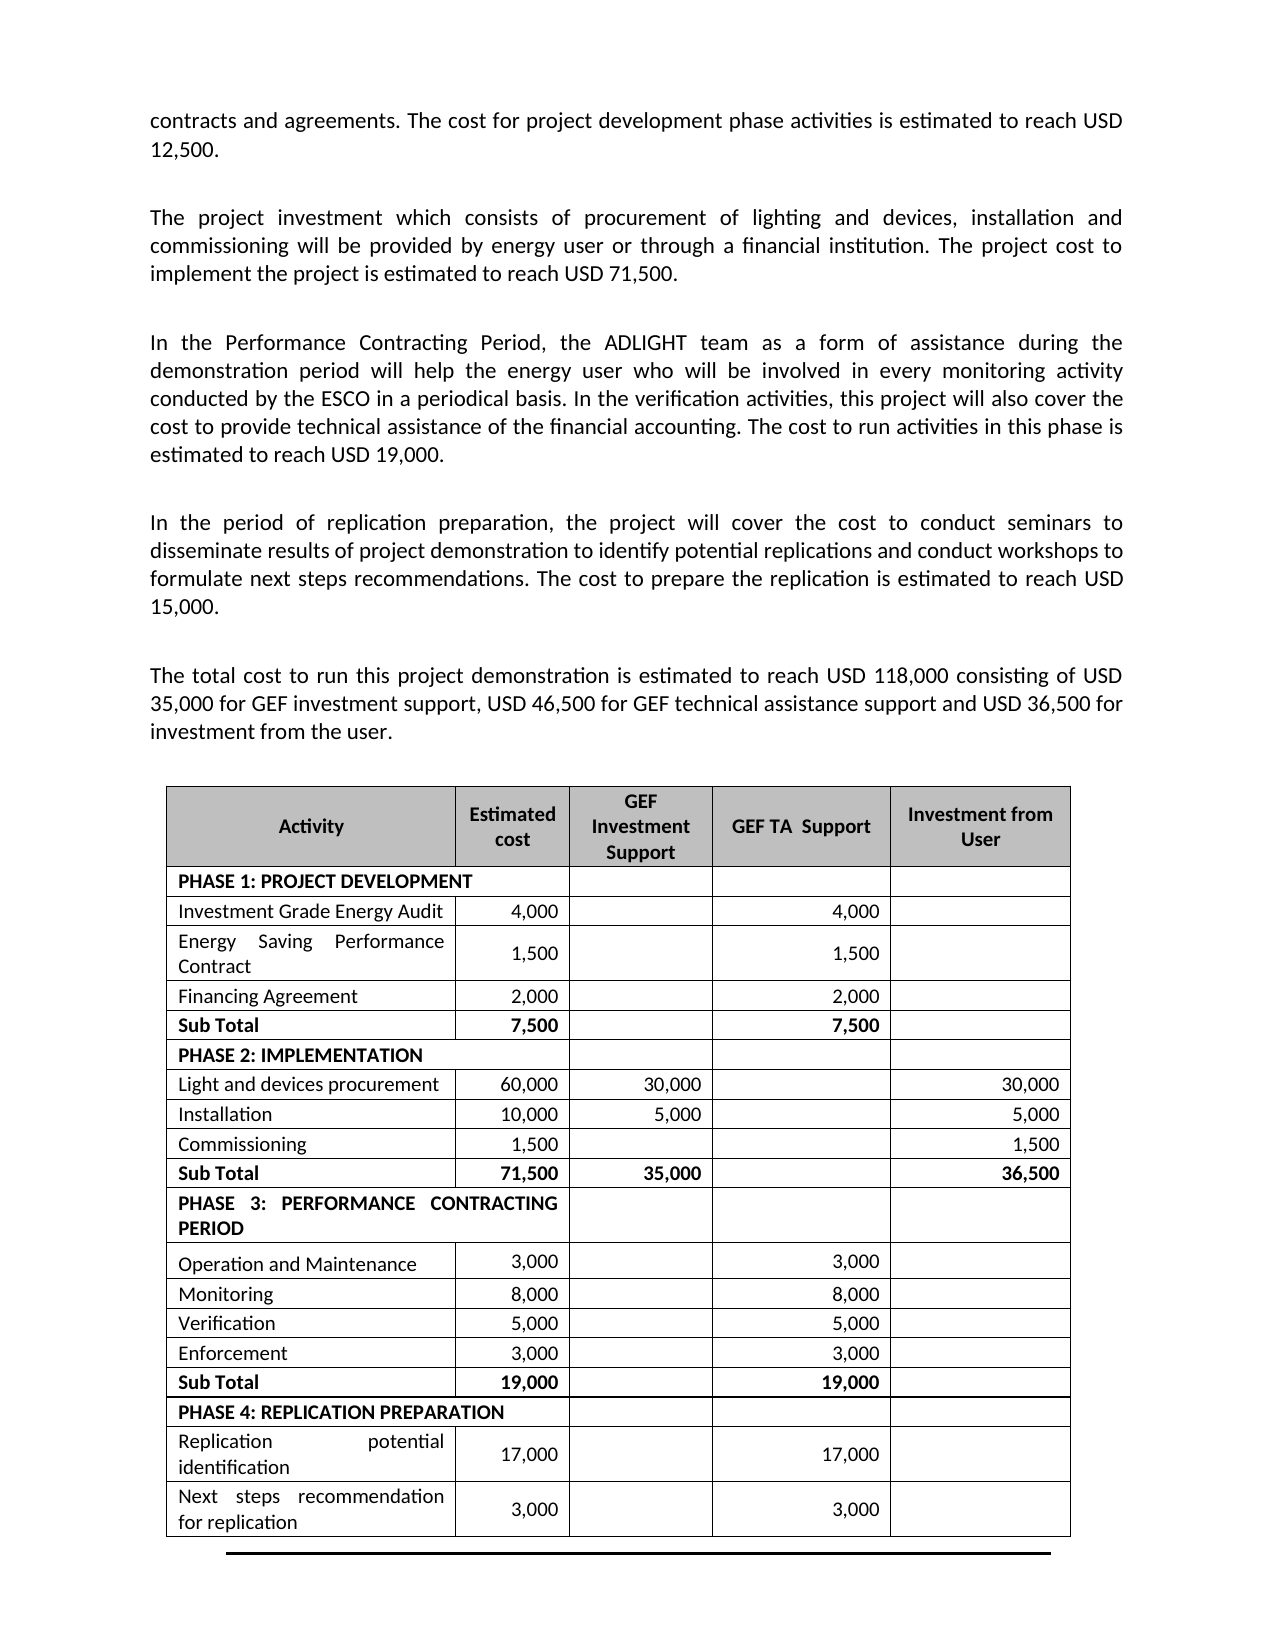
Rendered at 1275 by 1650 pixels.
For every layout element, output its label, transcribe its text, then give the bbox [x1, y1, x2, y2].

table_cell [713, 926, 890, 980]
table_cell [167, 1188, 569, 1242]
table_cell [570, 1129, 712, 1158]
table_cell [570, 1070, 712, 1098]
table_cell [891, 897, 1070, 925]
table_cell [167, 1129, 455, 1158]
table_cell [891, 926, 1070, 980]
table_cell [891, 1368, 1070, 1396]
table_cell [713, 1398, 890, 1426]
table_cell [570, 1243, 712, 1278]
text The total cost to run this project demonstration is estimated to reach USD 118,000 consisting of USD 35,000 for GEF investment support, USD 46,500 for GEF technical assistance support and USD 36,500 for investment from the user. [150, 661, 1125, 745]
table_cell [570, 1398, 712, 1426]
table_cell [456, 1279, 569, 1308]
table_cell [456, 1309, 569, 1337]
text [150, 107, 1125, 163]
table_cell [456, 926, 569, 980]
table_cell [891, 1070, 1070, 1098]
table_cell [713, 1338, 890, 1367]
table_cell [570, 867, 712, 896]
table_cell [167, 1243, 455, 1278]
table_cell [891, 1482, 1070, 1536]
text In the period of replication preparation, the project will cover the cost to conduct seminars to disseminate results of project demonstration to identify potential replications and conduct workshops to formulate next steps recommendations. The cost to prepare the replication is estimated to reach USD 15,000. [150, 508, 1125, 621]
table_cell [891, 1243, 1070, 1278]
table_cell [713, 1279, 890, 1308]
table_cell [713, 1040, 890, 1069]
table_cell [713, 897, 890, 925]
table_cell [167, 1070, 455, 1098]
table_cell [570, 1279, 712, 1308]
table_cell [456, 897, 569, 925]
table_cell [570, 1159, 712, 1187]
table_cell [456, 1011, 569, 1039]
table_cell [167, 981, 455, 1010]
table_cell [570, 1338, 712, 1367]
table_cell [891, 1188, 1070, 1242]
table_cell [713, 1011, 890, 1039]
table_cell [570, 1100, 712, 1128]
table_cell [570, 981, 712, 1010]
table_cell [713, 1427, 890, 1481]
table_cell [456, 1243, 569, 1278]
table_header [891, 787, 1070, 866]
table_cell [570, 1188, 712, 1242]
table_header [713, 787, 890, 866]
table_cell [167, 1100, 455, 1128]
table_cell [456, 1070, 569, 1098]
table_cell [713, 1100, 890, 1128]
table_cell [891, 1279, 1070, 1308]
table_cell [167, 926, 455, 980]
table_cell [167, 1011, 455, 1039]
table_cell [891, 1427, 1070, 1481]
text The project investment which consists of procurement of lighting and devices, installation and commissioning will be provided by energy user or through a financial institution. The project cost to implement the project is estimated to reach USD 71,500. [150, 203, 1125, 287]
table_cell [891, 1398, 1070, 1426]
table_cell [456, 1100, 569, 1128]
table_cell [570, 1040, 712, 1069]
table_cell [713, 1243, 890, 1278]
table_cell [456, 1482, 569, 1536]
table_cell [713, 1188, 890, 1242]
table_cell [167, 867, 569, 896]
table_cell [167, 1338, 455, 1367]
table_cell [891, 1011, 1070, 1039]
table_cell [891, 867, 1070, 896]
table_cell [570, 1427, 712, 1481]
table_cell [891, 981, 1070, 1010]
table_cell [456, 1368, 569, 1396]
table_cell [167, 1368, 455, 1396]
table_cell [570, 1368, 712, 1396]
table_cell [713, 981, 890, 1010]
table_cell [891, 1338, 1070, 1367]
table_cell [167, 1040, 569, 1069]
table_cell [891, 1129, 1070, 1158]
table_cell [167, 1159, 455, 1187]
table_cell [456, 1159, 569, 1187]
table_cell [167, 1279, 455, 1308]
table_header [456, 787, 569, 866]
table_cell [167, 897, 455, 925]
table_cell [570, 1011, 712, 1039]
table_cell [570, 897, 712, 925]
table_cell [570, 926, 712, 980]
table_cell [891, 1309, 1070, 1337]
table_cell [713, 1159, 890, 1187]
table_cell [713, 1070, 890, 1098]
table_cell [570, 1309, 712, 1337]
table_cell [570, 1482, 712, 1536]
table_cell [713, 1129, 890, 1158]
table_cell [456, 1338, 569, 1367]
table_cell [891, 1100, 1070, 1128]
text In the Performance Contracting Period, the ADLIGHT team as a form of assistance during the demonstration period will help the energy user who will be involved in every monitoring activity conducted by the ESCO in a periodical basis. In the verification activities, this project will also cover the cost to provide technical assistance of the financial accounting. The cost to run activities in this phase is estimated to reach USD 19,000. [150, 328, 1125, 468]
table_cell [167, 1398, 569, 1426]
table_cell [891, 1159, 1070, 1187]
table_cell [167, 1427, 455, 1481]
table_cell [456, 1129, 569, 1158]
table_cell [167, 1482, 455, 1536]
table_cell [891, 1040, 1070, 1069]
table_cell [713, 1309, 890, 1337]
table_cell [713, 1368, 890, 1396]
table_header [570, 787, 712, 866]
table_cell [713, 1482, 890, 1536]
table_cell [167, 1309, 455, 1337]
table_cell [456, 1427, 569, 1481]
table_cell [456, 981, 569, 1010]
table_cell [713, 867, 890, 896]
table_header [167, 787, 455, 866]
